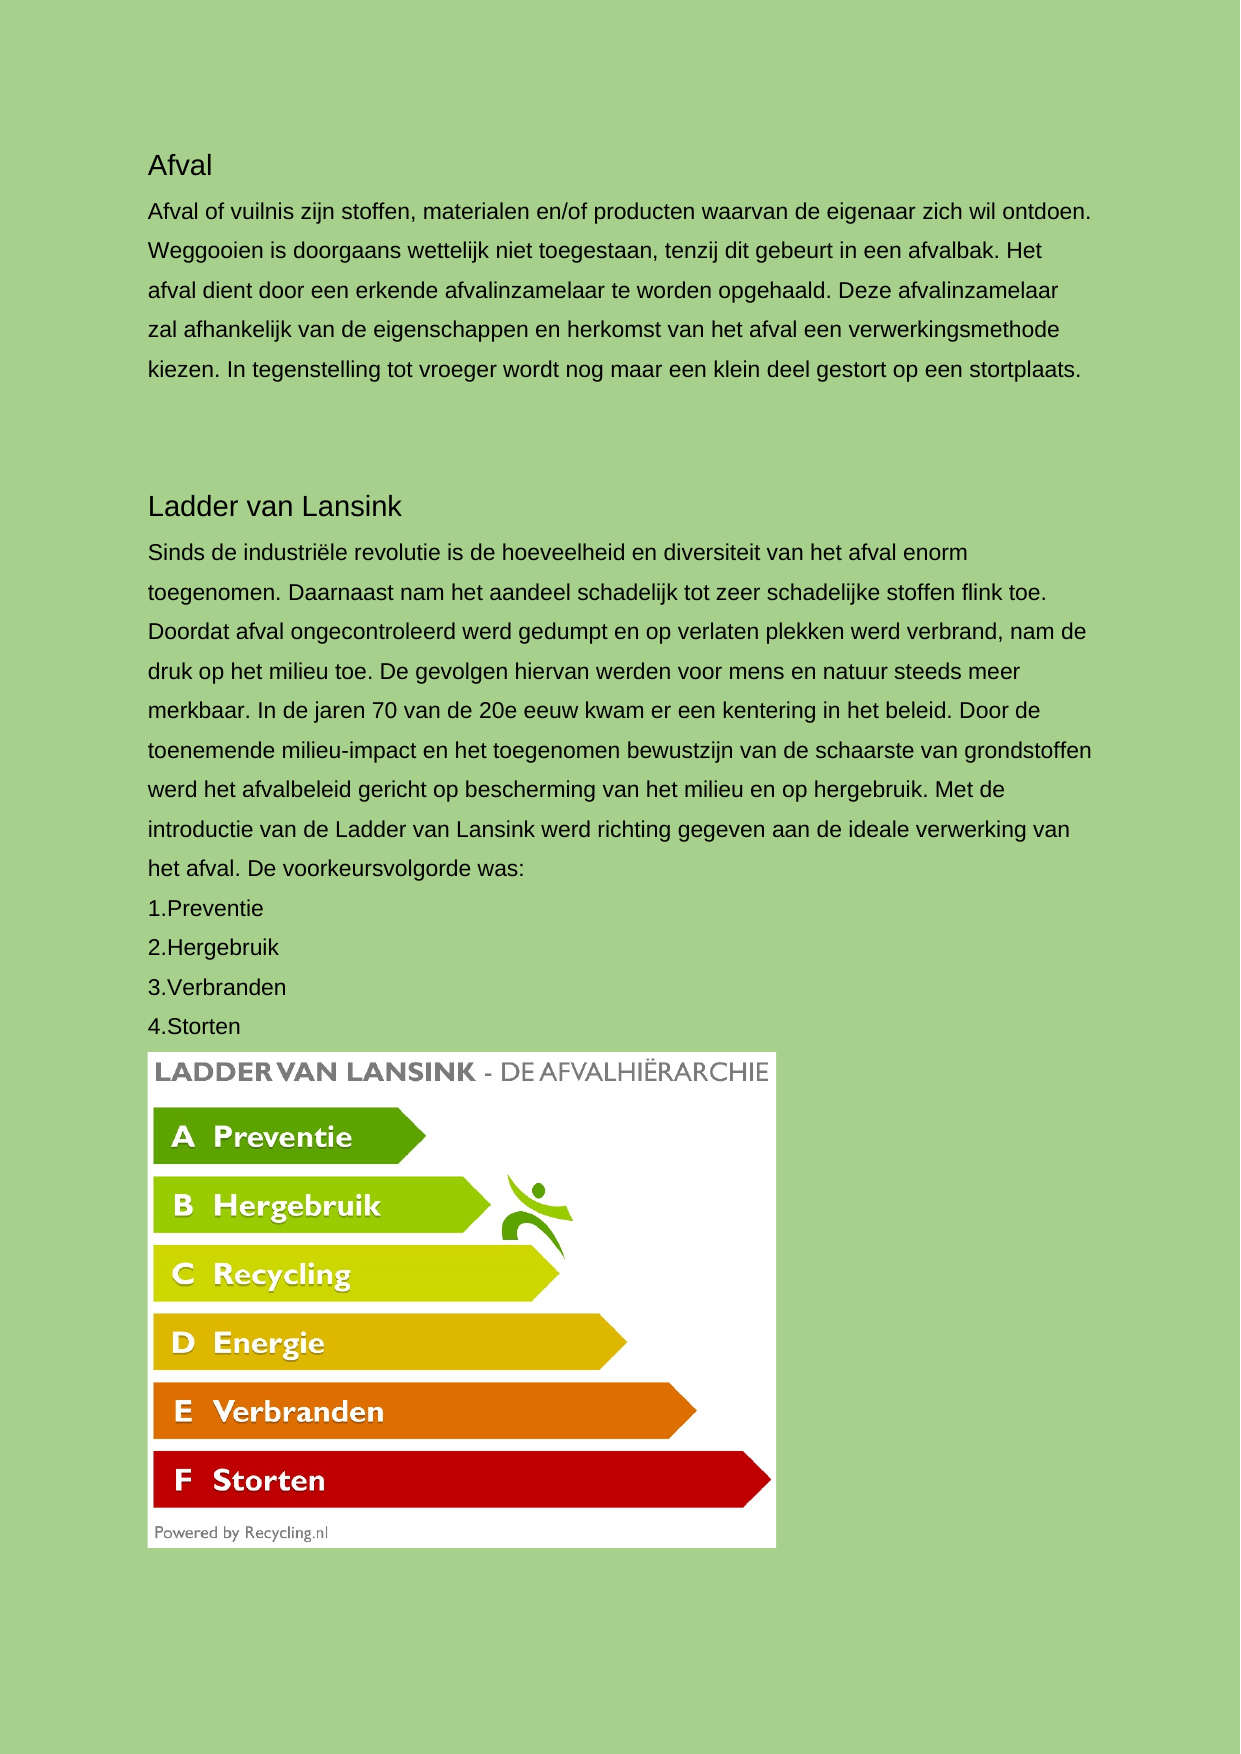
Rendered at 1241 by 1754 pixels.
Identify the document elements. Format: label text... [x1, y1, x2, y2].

text 2.Hergebruik [148, 934, 1093, 961]
text Sinds de industriële revolutie is de hoeveelheid en diversiteit van het afval enorm toegenomen. Daarnaast nam het aandeel schadelijk tot zeer schadelijke stoffen flink toe. Doordat afval ongecontroleerd werd gedumpt en op verlaten plekken werd verbrand, nam de druk op het milieu toe. De gevolgen hiervan werden voor mens en natuur steeds meer merkbaar. In de jaren 70 van de 20e eeuw kwam er een kentering in het beleid. Door de toenemende milieu-impact en het toegenomen bewustzijn van de schaarste van grondstoffen werd het afvalbeleid gericht op bescherming van het milieu en op hergebruik. Met de introductie van de Ladder van Lansink werd richting gegeven aan de ideale verwerking van het afval. De voorkeursvolgorde was: [148, 539, 1093, 882]
text 1.Preventie [148, 895, 1093, 921]
text 4.Storten [148, 1013, 1093, 1039]
subtitle Ladder van Lansink [148, 489, 1093, 523]
text 3.Verbranden [148, 974, 1093, 1000]
picture [147, 1052, 777, 1548]
subtitle Afval [148, 148, 1093, 181]
text Afval of vuilnis zijn stoffen, materialen en/of producten waarvan de eigenaar zich wil ontdoen. Weggooien is doorgaans wettelijk niet toegestaan, tenzij dit gebeurt in een afvalbak. Het afval dient door een erkende afvalinzamelaar te worden opgehaald. Deze afvalinzamelaar zal afhankelijk van de eigenschappen en herkomst van het afval een verwerkingsmethode kiezen. In tegenstelling tot vroeger wordt nog maar een klein deel gestort op een stortplaats. [148, 198, 1093, 382]
